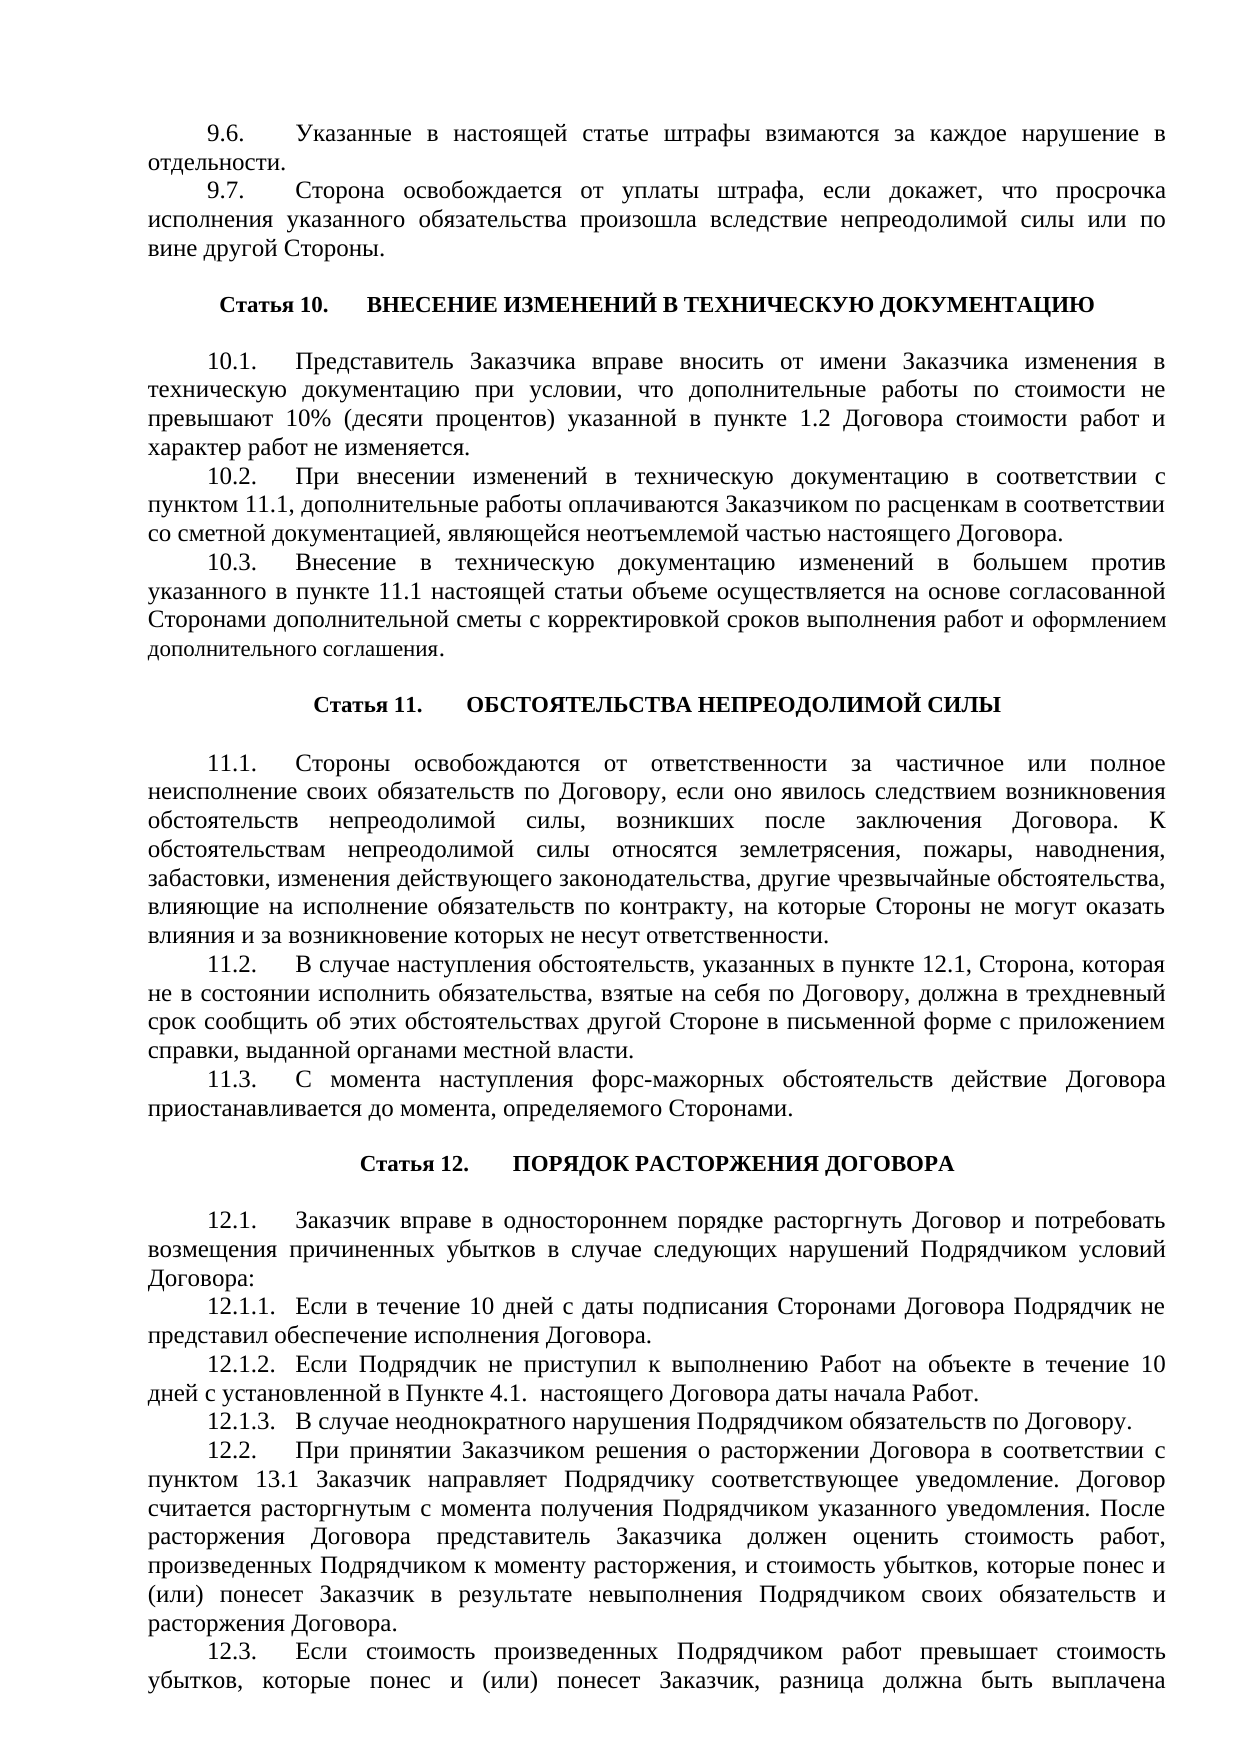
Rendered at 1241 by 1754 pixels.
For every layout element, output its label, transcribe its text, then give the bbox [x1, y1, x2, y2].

text 10.1. Представитель Заказчика вправе вносить от имени Заказчика изменения в техническую документацию при условии, что дополнительные работы по стоимости не превышают 10% (десяти процентов) указанной в пункте 1.2 Договора стоимости работ и характер работ не изменяется. [148, 346, 1167, 461]
text 12.1. Заказчик вправе в одностороннем порядке расторгнуть Договор и потребовать возмещения причиненных убытков в случае следующих нарушений Подрядчиком условий Договора: [148, 1205, 1167, 1291]
text 12.1.3. В случае неоднократного нарушения Подрядчиком обязательств по Договору. [148, 1406, 1167, 1435]
text 11.3. С момента наступления форс-мажорных обстоятельств действие Договора приостанавливается до момента, определяемого Сторонами. [148, 1064, 1167, 1121]
text Статья 12. ПОРЯДОК РАСТОРЖЕНИЯ ДОГОВОРА [148, 1150, 1167, 1176]
text 9.7. Сторона освобождается от уплаты штрафа, если докажет, что просрочка исполнения указанного обязательства произошла вследствие непреодолимой силы или по вине другой Стороны. [148, 176, 1167, 262]
text 11.1. Стороны освобождаются от ответственности за частичное или полное неисполнение своих обязательств по Договору, если оно явилось следствием возникновения обстоятельств непреодолимой силы, возникших после заключения Договора. К обстоятельствам непреодолимой силы относятся землетрясения, пожары, наводнения, забастовки, изменения действующего законодательства, другие чрезвычайные обстоятельства, влияющие на исполнение обязательств по контракту, на которые Стороны не могут оказать влияния и за возникновение которых не несут ответственности. [148, 748, 1167, 949]
text 11.2. В случае наступления обстоятельств, указанных в пункте 12.1, Сторона, которая не в состоянии исполнить обязательства, взятые на себя по Договору, должна в трехдневный срок сообщить об этих обстоятельствах другой Стороне в письменной форме с приложением справки, выданной органами местной власти. [148, 949, 1167, 1064]
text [148, 1636, 1167, 1694]
text Статья 10. ВНЕСЕНИЕ ИЗМЕНЕНИЙ В ТЕХНИЧЕСКУЮ ДОКУМЕНТАЦИЮ [148, 291, 1167, 317]
text 10.3. Внесение в техническую документацию изменений в большем против указанного в пункте 11.1 настоящей статьи объеме осуществляется на основе согласованной Сторонами дополнительной сметы с корректировкой сроков выполнения работ и оформлением дополнительного соглашения. [148, 547, 1167, 662]
text 12.1.2. Если Подрядчик не приступил к выполнению Работ на объекте в течение 10 дней с установленной в Пункте 4.1. настоящего Договора даты начала Работ. [148, 1349, 1167, 1406]
text 10.2. При внесении изменений в техническую документацию в соответствии с пунктом 11.1, дополнительные работы оплачиваются Заказчиком по расценкам в соответствии со сметной документацией, являющейся неотъемлемой частью настоящего Договора. [148, 461, 1167, 547]
text 9.6. Указанные в настоящей статье штрафы взимаются за каждое нарушение в отдельности. [148, 118, 1167, 176]
text Статья 11. ОБСТОЯТЕЛЬСТВА НЕПРЕОДОЛИМОЙ СИЛЫ [148, 691, 1167, 717]
text 12.1.1. Если в течение 10 дней с даты подписания Сторонами Договора Подрядчик не представил обеспечение исполнения Договора. [148, 1291, 1167, 1349]
text 12.2. При принятии Заказчиком решения о расторжении Договора в соответствии с пунктом 13.1 Заказчик направляет Подрядчику соответствующее уведомление. Договор считается расторгнутым с момента получения Подрядчиком указанного уведомления. После расторжения Договора представитель Заказчика должен оценить стоимость работ, произведенных Подрядчиком к моменту расторжения, и стоимость убытков, которые понес и (или) понесет Заказчик в результате невыполнения Подрядчиком своих обязательств и расторжения Договора. [148, 1435, 1167, 1636]
